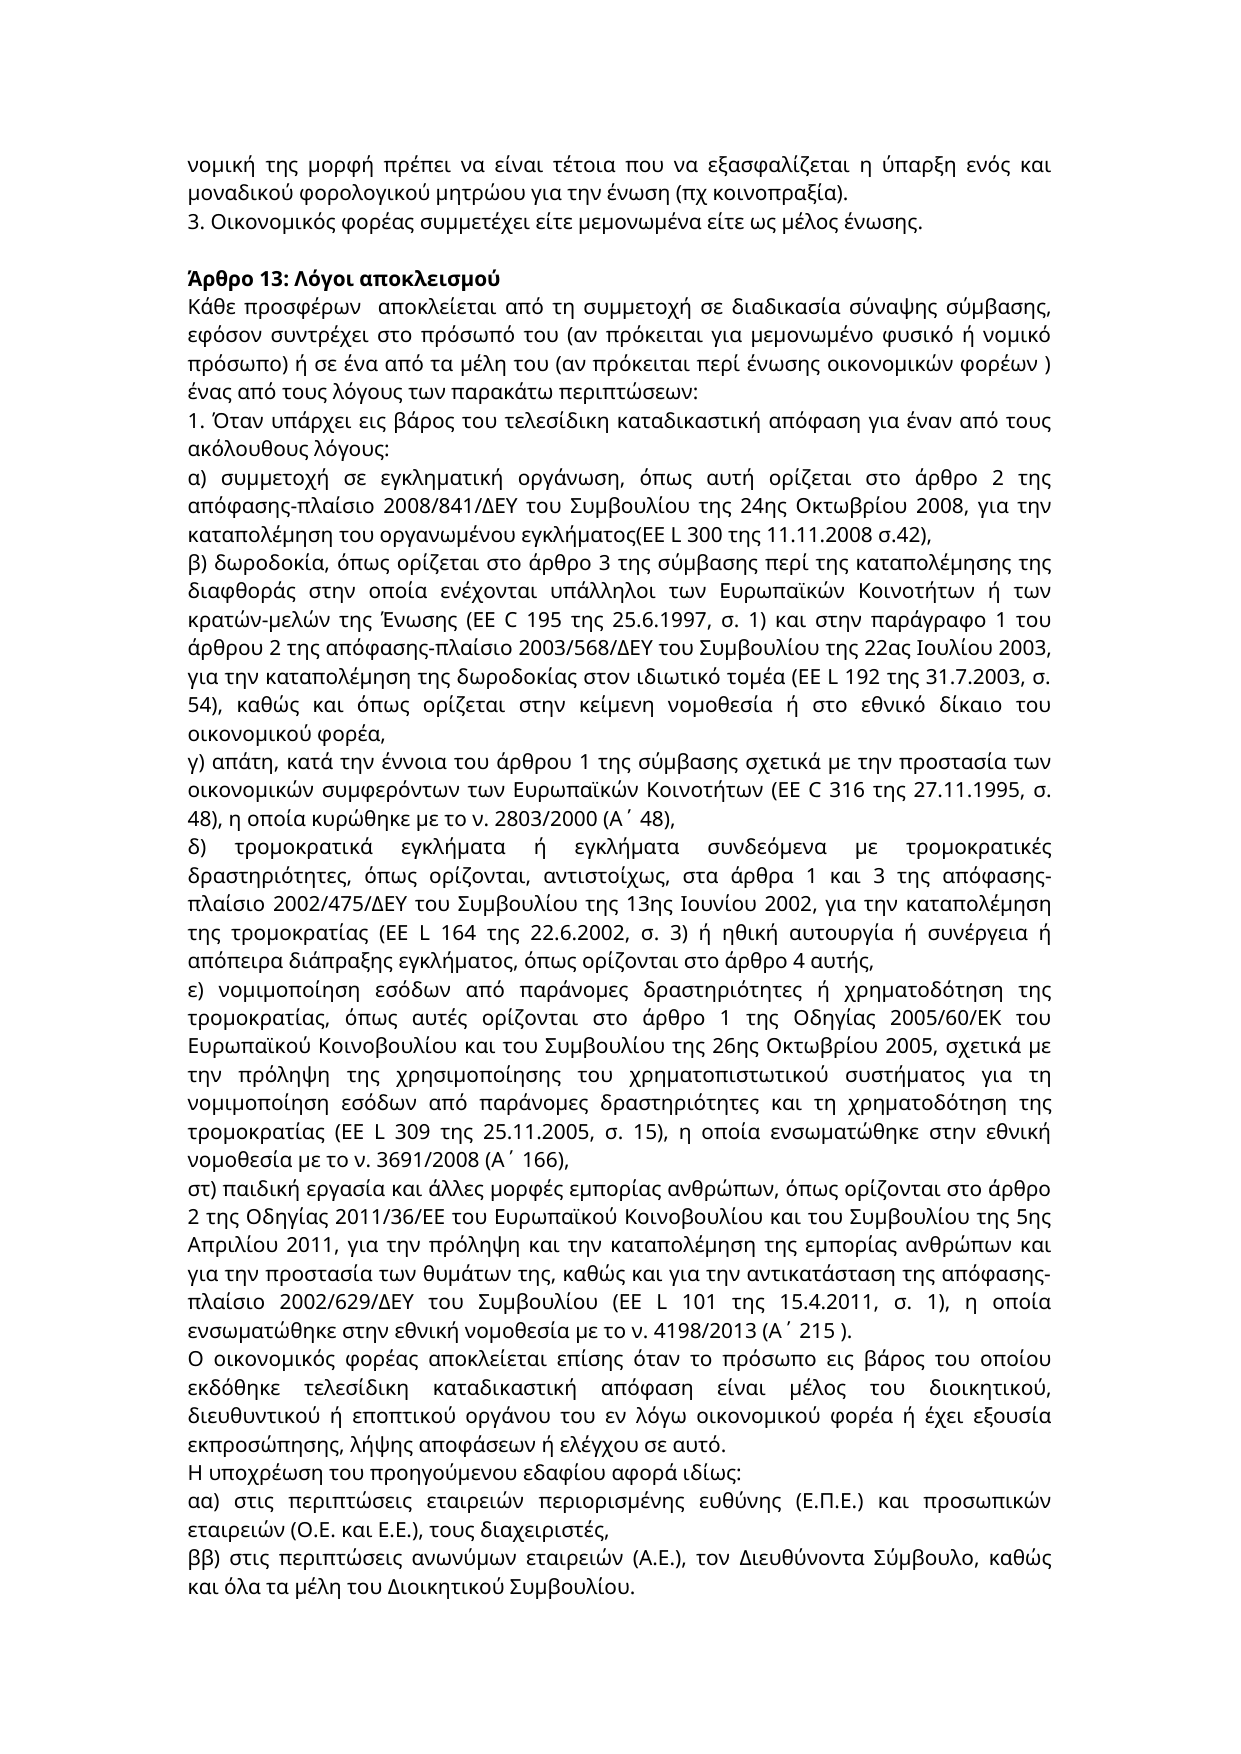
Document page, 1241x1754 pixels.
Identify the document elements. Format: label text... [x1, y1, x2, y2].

text Κάθε προσφέρων αποκλείεται από τη συμμετοχή σε διαδικασία σύναψης σύμβασης, εφόσον συντρέχει στο πρόσωπό του (αν πρόκειται για μεμονωμένο φυσικό ή νομικό πρόσωπο) ή σε ένα από τα μέλη του (αν πρόκειται περί ένωσης οικονομικών φορέων ) ένας από τους λόγους των παρακάτω περιπτώσεων: [187, 292, 1053, 406]
text γ) απάτη, κατά την έννοια του άρθρου 1 της σύμβασης σχετικά με την προστασία των οικονομικών συμφερόντων των Ευρωπαϊκών Κοινοτήτων (ΕΕ C 316 της 27.11.1995, σ. 48), η οποία κυρώθηκε με το ν. 2803/2000 (Α΄ 48), [187, 747, 1053, 832]
text Η υποχρέωση του προηγούμενου εδαφίου αφορά ιδίως: [187, 1458, 1053, 1487]
text β) δωροδοκία, όπως ορίζεται στο άρθρο 3 της σύμβασης περί της καταπολέμησης της διαφθοράς στην οποία ενέχονται υπάλληλοι των Ευρωπαϊκών Κοινοτήτων ή των κρατών-μελών της Ένωσης (ΕΕ C 195 της 25.6.1997, σ. 1) και στην παράγραφο 1 του άρθρου 2 της απόφασης-πλαίσιο 2003/568/ΔΕΥ του Συμβουλίου της 22ας Ιουλίου 2003, για την καταπολέμηση της δωροδοκίας στον ιδιωτικό τομέα (ΕΕ L 192 της 31.7.2003, σ. 54), καθώς και όπως ορίζεται στην κείμενη νομοθεσία ή στο εθνικό δίκαιο του οικονομικού φορέα, [187, 548, 1053, 747]
text 1. Όταν υπάρχει εις βάρος του τελεσίδικη καταδικαστική απόφαση για έναν από τους ακόλουθους λόγους: [187, 406, 1053, 463]
text αα) στις περιπτώσεις εταιρειών περιορισμένης ευθύνης (Ε.Π.Ε.) και προσωπικών εταιρειών (Ο.Ε. και Ε.Ε.), τους διαχειριστές, [187, 1487, 1053, 1543]
text ββ) στις περιπτώσεις ανωνύμων εταιρειών (Α.Ε.), τον Διευθύνοντα Σύμβουλο, καθώς και όλα τα μέλη του Διοικητικού Συμβουλίου. [187, 1543, 1053, 1600]
text δ) τρομοκρατικά εγκλήματα ή εγκλήματα συνδεόμενα με τρομοκρατικές δραστηριότητες, όπως ορίζονται, αντιστοίχως, στα άρθρα 1 και 3 της απόφασης-πλαίσιο 2002/475/ΔΕΥ του Συμβουλίου της 13ης Ιουνίου 2002, για την καταπολέμηση της τρομοκρατίας (ΕΕ L 164 της 22.6.2002, σ. 3) ή ηθική αυτουργία ή συνέργεια ή απόπειρα διάπραξης εγκλήματος, όπως ορίζονται στο άρθρο 4 αυτής, [187, 832, 1053, 975]
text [187, 150, 1053, 207]
text Άρθρο 13: Λόγοι αποκλεισμού [187, 264, 1053, 292]
text στ) παιδική εργασία και άλλες μορφές εμπορίας ανθρώπων, όπως ορίζονται στο άρθρο 2 της Οδηγίας 2011/36/ΕΕ του Ευρωπαϊκού Κοινοβουλίου και του Συμβουλίου της 5ης Απριλίου 2011, για την πρόληψη και την καταπολέμηση της εμπορίας ανθρώπων και για την προστασία των θυμάτων της, καθώς και για την αντικατάσταση της απόφασης-πλαίσιο 2002/629/ΔΕΥ του Συμβουλίου (ΕΕ L 101 της 15.4.2011, σ. 1), η οποία ενσωματώθηκε στην εθνική νομοθεσία με το ν. 4198/2013 (Α΄ 215 ). [187, 1174, 1053, 1344]
text 3. Οικονομικός φορέας συμμετέχει είτε μεμονωμένα είτε ως μέλος ένωσης. [187, 207, 1053, 235]
text α) συμμετοχή σε εγκληματική οργάνωση, όπως αυτή ορίζεται στο άρθρο 2 της απόφασης-πλαίσιο 2008/841/ΔΕΥ του Συμβουλίου της 24ης Οκτωβρίου 2008, για την καταπολέμηση του οργανωμένου εγκλήματος(ΕΕ L 300 της 11.11.2008 σ.42), [187, 463, 1053, 548]
text Ο οικονομικός φορέας αποκλείεται επίσης όταν το πρόσωπο εις βάρος του οποίου εκδόθηκε τελεσίδικη καταδικαστική απόφαση είναι μέλος του διοικητικού, διευθυντικού ή εποπτικού οργάνου του εν λόγω οικονομικού φορέα ή έχει εξουσία εκπροσώπησης, λήψης αποφάσεων ή ελέγχου σε αυτό. [187, 1344, 1053, 1458]
text ε) νομιμοποίηση εσόδων από παράνομες δραστηριότητες ή χρηματοδότηση της τρομοκρατίας, όπως αυτές ορίζονται στο άρθρο 1 της Οδηγίας 2005/60/ΕΚ του Ευρωπαϊκού Κοινοβουλίου και του Συμβουλίου της 26ης Οκτωβρίου 2005, σχετικά με την πρόληψη της χρησιμοποίησης του χρηματοπιστωτικού συστήματος για τη νομιμοποίηση εσόδων από παράνομες δραστηριότητες και τη χρηματοδότηση της τρομοκρατίας (ΕΕ L 309 της 25.11.2005, σ. 15), η οποία ενσωματώθηκε στην εθνική νομοθεσία με το ν. 3691/2008 (Α΄ 166), [187, 975, 1053, 1174]
